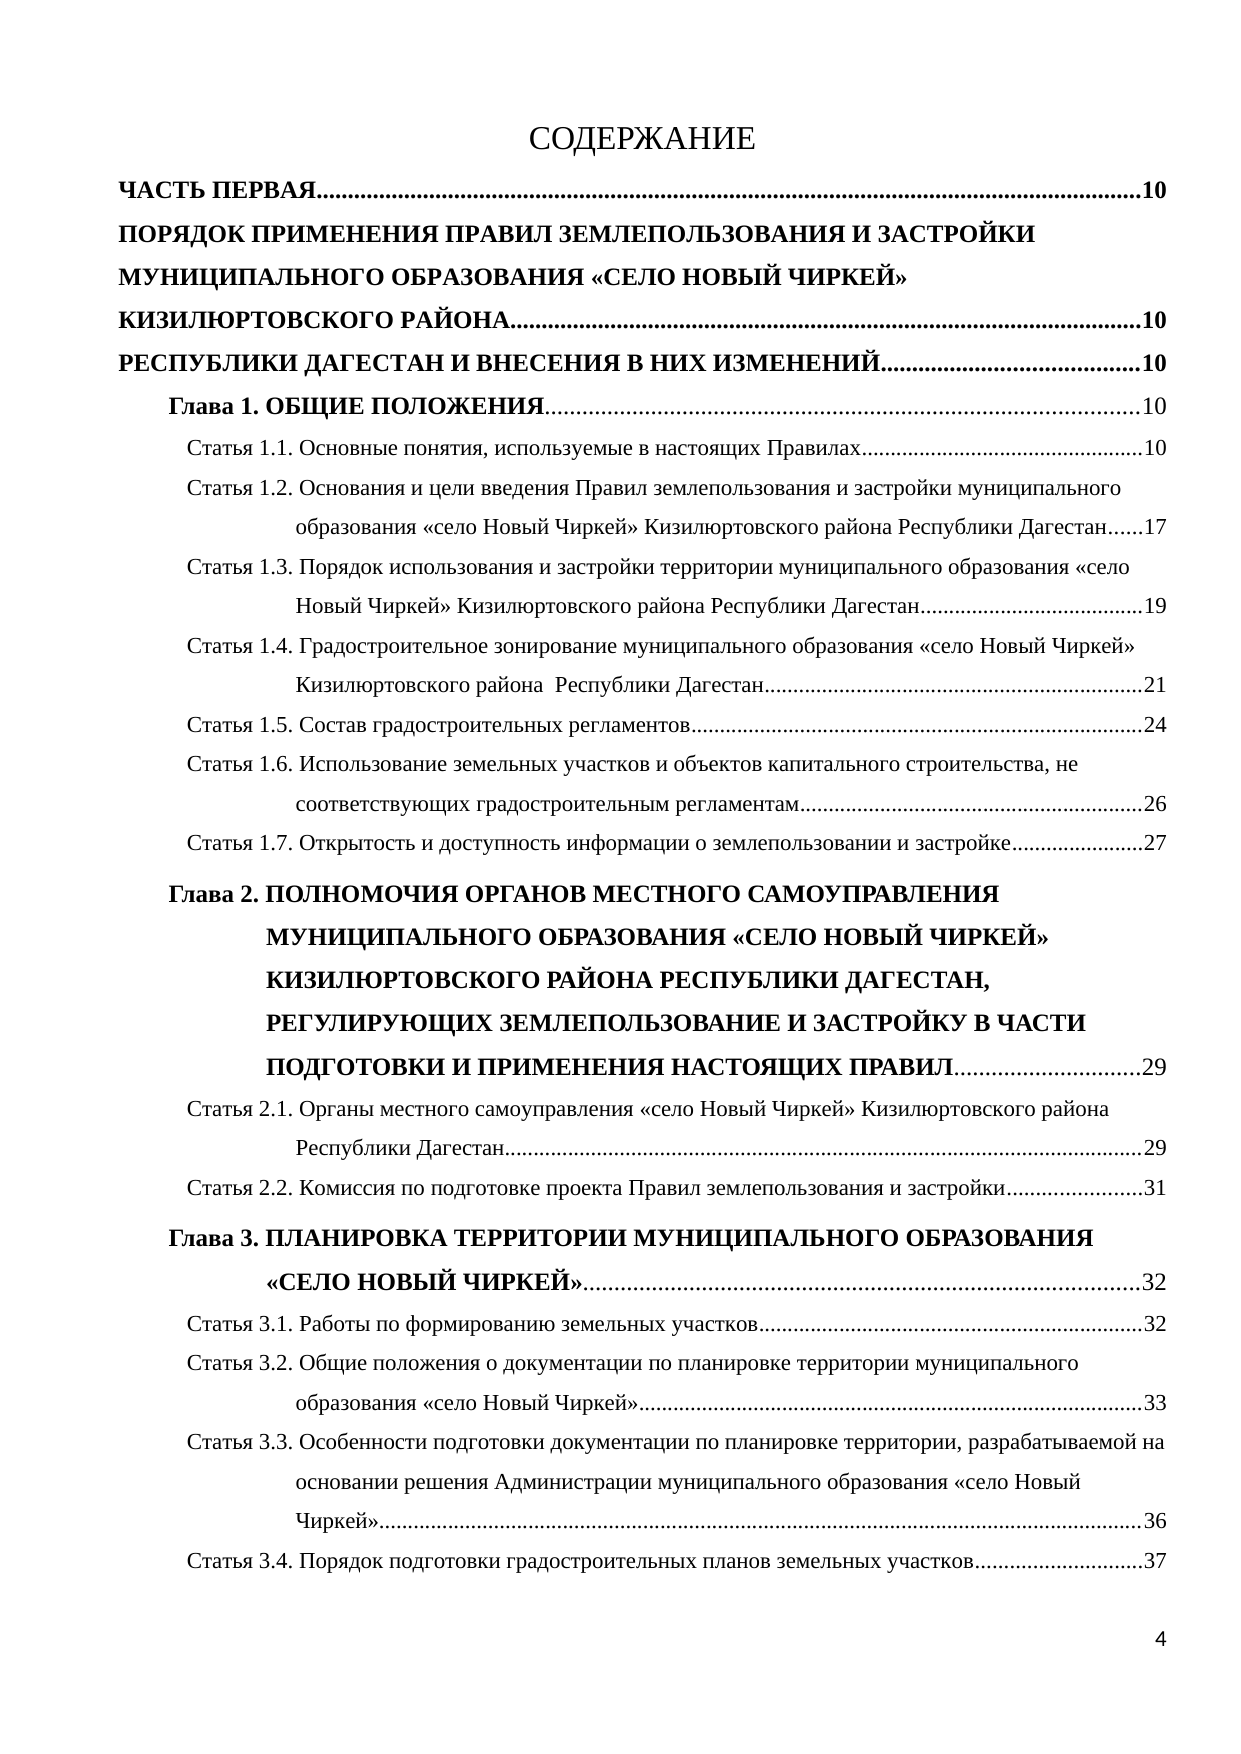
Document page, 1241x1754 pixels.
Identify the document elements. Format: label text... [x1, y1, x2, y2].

text Статья 1.5. Состав градостроительных регламентов 24 [187, 711, 1167, 737]
text Статья 1.1. Основные понятия, используемые в настоящих Правилах 10 [187, 434, 1167, 461]
text Статья 1.7. Открытость и доступность информации о землепользовании и застройке 27 [187, 829, 1167, 856]
text ЧАСТЬ ПЕРВАЯ 10 [118, 176, 1167, 204]
text РЕСПУБЛИКИ ДАГЕСТАН И ВНЕСЕНИЯ В НИХ ИЗМЕНЕНИЙ 10 [118, 348, 1167, 377]
text Статья 3.4. Порядок подготовки градостроительных планов земельных участков 37 [187, 1547, 1167, 1573]
subtitle СОДЕРЖАНИЕ [118, 118, 1167, 156]
text Статья 1.4. Градостроительное зонирование муниципального образования «село Новый Чиркей» Кизилюртовского района Республики Дагестан 21 [187, 632, 1167, 698]
text Статья 2.2. Комиссия по подготовке проекта Правил землепользования и застройки 31 [187, 1174, 1167, 1200]
text Статья 1.6. Использование земельных участков и объектов капитального строительства, не соответствующих градостроительным регламентам 26 [187, 750, 1167, 816]
text Глава 1. ОБЩИЕ ПОЛОЖЕНИЯ 10 [168, 391, 1167, 420]
text Статья 2.1. Органы местного самоуправления «село Новый Чиркей» Кизилюртовского района Республики Дагестан 29 [187, 1095, 1167, 1161]
text Статья 3.1. Работы по формированию земельных участков 32 [187, 1310, 1167, 1336]
text Глава 2. ПОЛНОМОЧИЯ ОРГАНОВ МЕСТНОГО САМОУПРАВЛЕНИЯ МУНИЦИПАЛЬНОГО ОБРАЗОВАНИЯ «СЕЛО НОВЫЙ ЧИРКЕЙ» КИЗИЛЮРТОВСКОГО РАЙОНА РЕСПУБЛИКИ ДАГЕСТАН, РЕГУЛИРУЮЩИХ ЗЕМЛЕПОЛЬЗОВАНИЕ И ЗАСТРОЙКУ В ЧАСТИ ПОДГОТОВКИ И ПРИМЕНЕНИЯ НАСТОЯЩИХ ПРАВИЛ 29 [168, 879, 1167, 1080]
text Глава 3. ПЛАНИРОВКА ТЕРРИТОРИИ МУНИЦИПАЛЬНОГО ОБРАЗОВАНИЯ «СЕЛО НОВЫЙ ЧИРКЕЙ» 32 [168, 1223, 1167, 1295]
text ПОРЯДОК ПРИМЕНЕНИЯ ПРАВИЛ ЗЕМЛЕПОЛЬЗОВАНИЯ И ЗАСТРОЙКИ МУНИЦИПАЛЬНОГО ОБРАЗОВАНИЯ «СЕЛО НОВЫЙ ЧИРКЕЙ» КИЗИЛЮРТОВСКОГО РАЙОНА 10 [118, 219, 1167, 334]
text Статья 3.2. Общие положения о документации по планировке территории муниципального образования «село Новый Чиркей» 33 [187, 1349, 1167, 1415]
text Статья 1.3. Порядок использования и застройки территории муниципального образования «село Новый Чиркей» Кизилюртовского района Республики Дагестан 19 [187, 553, 1167, 619]
text Статья 1.2. Основания и цели введения Правил землепользования и застройки муниципального образования «село Новый Чиркей» Кизилюртовского района Республики Дагестан 17 [187, 474, 1167, 540]
text Статья 3.3. Особенности подготовки документации по планировке территории, разрабатываемой на основании решения Администрации муниципального образования «село Новый Чиркей» 36 [187, 1428, 1167, 1533]
